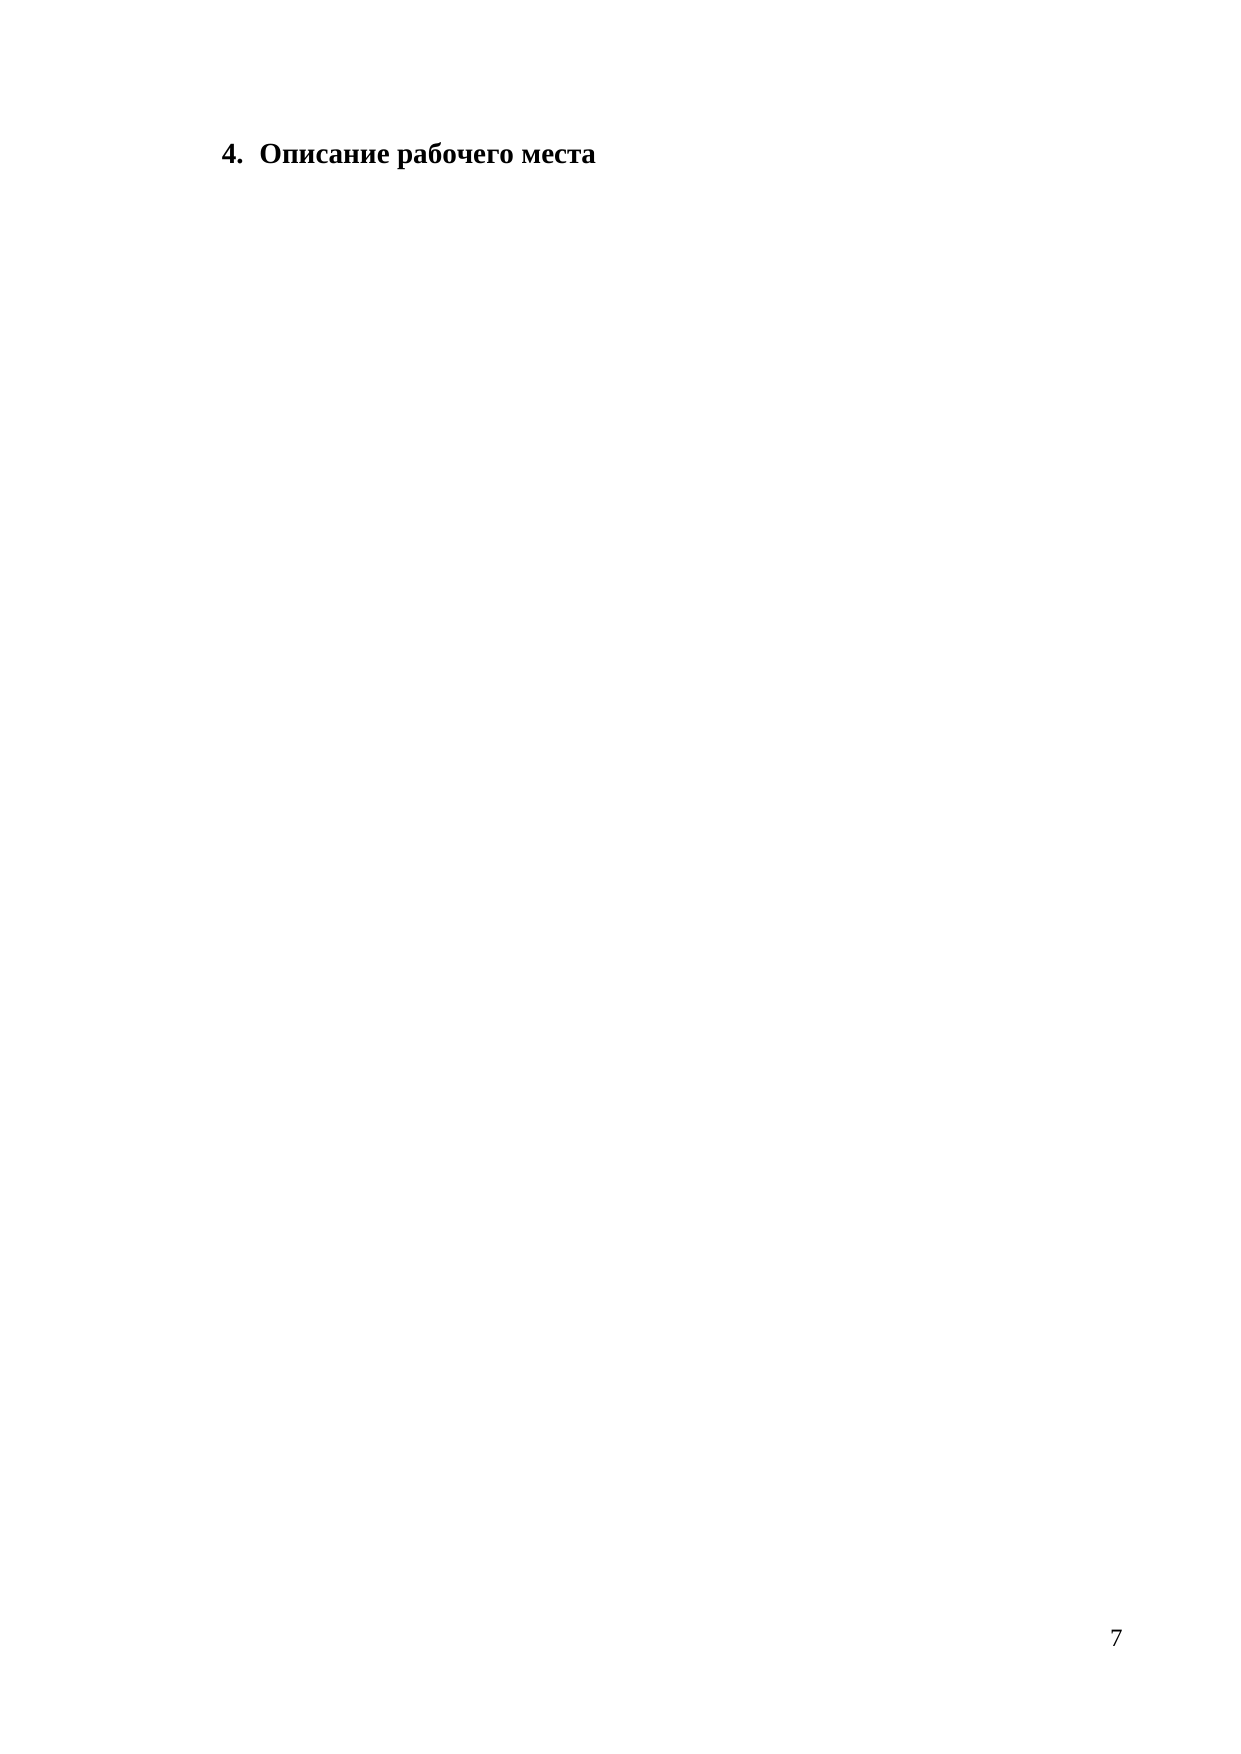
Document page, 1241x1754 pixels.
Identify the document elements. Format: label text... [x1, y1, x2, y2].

subtitle Описание рабочего места [222, 137, 1122, 170]
